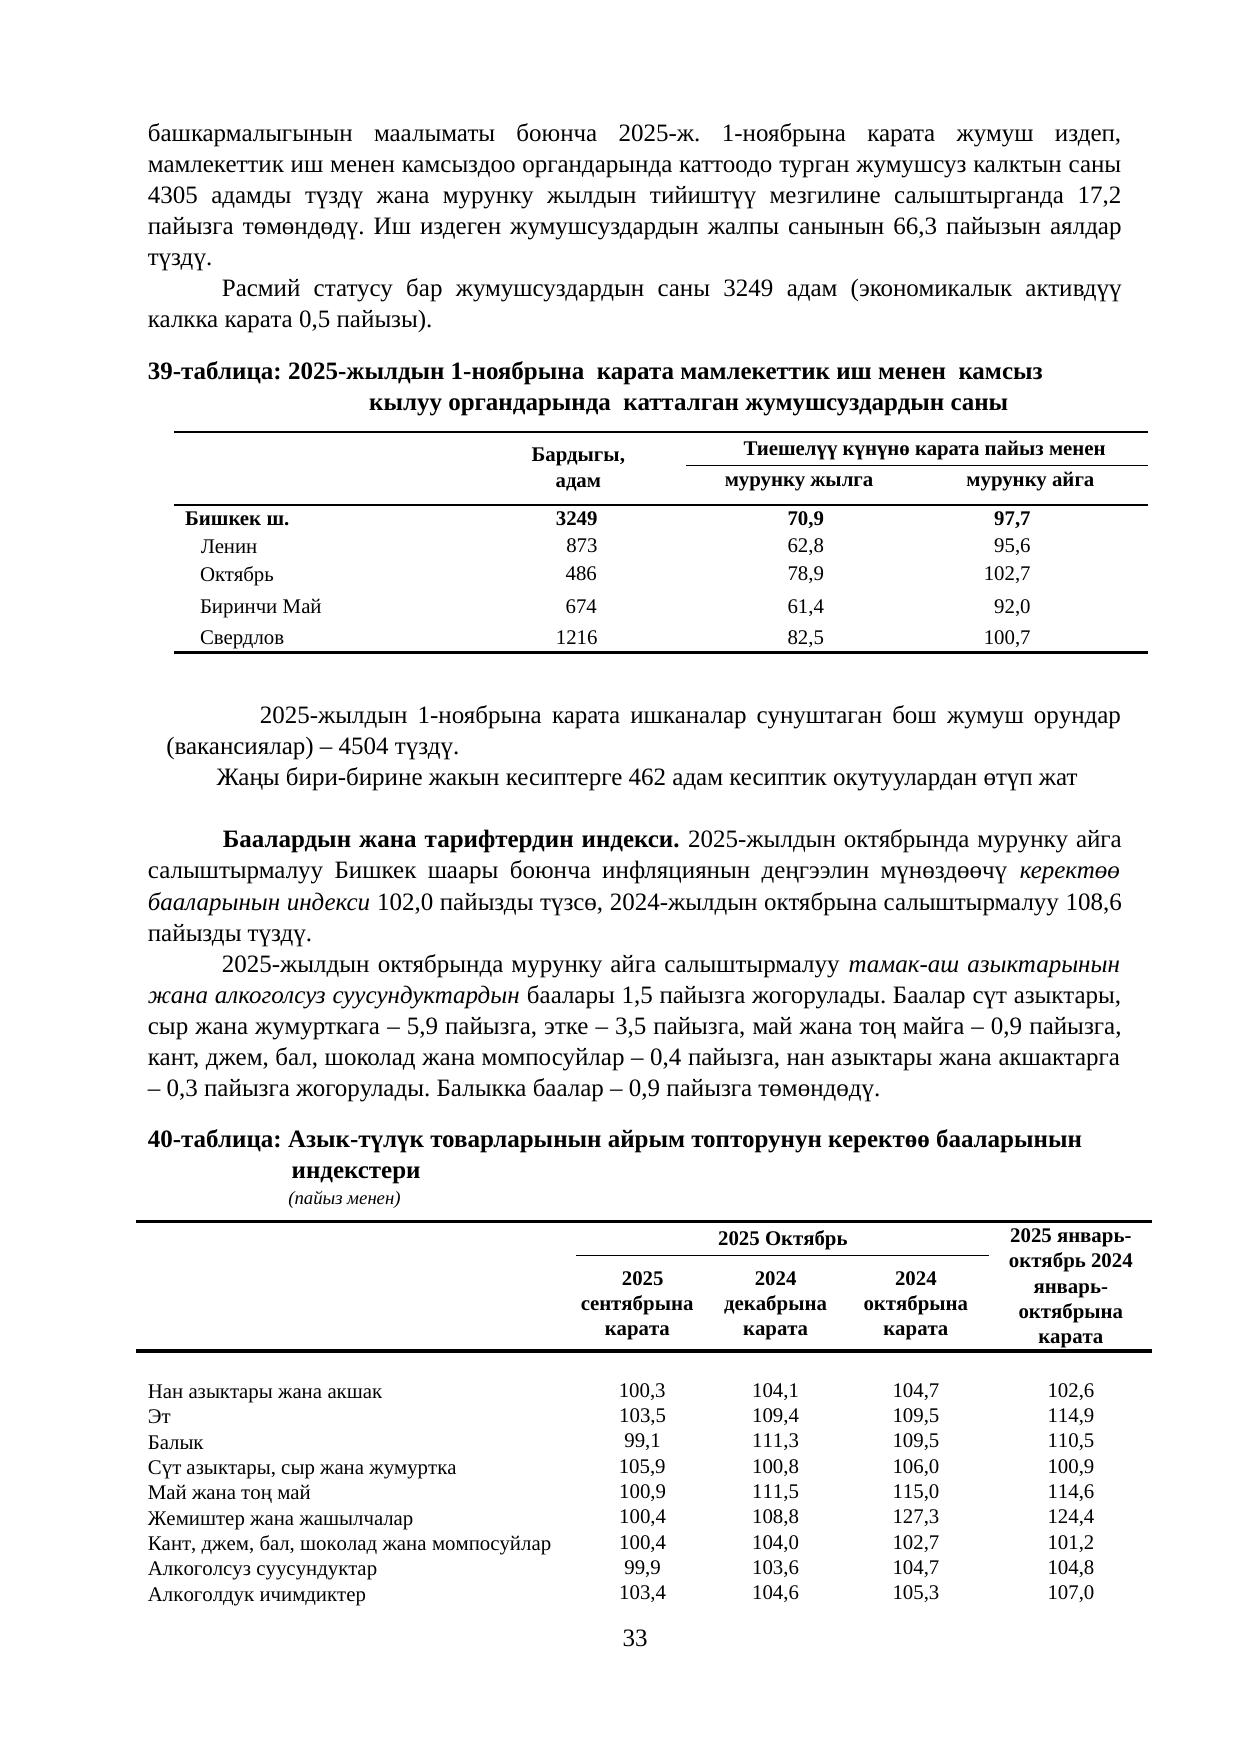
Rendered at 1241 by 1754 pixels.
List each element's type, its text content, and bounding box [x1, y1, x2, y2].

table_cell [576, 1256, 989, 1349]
text Расмий статусу бар жумушсуздардын саны 3249 адам (экономикалык активдүү калкка карата 0,5 пайызы). [148, 273, 1122, 333]
text (пайыз менен) [148, 1187, 1122, 1208]
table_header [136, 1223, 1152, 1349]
text 40-таблица: Азык-түлүк товарларынын айрым топторунун керектөө бааларынын [148, 1124, 1122, 1153]
text 2025-жылдын октябрында мурунку айга салыштырмалуу тамак-аш азыктарынын жана алкоголсуз суусундуктардын баалары 1,5 пайызга жогорулады. Баалар сүт азыктары, сыр жана жумурткага – 5,9 пайызга, этке – 3,5 пайызга, май жана тоң майга – 0,9 пайызга, кант, джем, бал, шоколад жана момпосуйлар – 0,4 пайызга, нан азыктары жана акшактарга – 0,3 пайызга жогорулады. Балыкка баалар – 0,9 пайызга төмөндөдү. [148, 949, 1122, 1102]
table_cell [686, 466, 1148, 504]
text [148, 118, 1122, 271]
text 39-таблица: 2025-жылдын 1-ноябрына карата мамлекеттик иш менен камсыз [148, 356, 1122, 385]
text Жаңы бири-бирине жакын кесиптерге 462 адам кесиптик окутуулардан өтүп жат [148, 762, 1122, 791]
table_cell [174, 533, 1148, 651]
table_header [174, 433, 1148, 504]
text Баалардын жана тарифтердин индекси. 2025-жылдын октябрында мурунку айга салыштырмалуу Бишкек шаары боюнча инфляциянын деңгээлин мүнөздөөчү керектөө бааларынын индекси 102,0 пайызды түзсө, 2024-жылдын октябрына салыштырмалуу 108,6 пайызды түздү. [148, 824, 1122, 946]
text 2025-жылдын 1-ноябрына карата ишканалар сунуштаган бош жумуш орундар (вакансиялар) – 4504 түздү. [148, 700, 1122, 760]
text кылуу органдарында катталган жумушсуздардын саны [295, 387, 1122, 416]
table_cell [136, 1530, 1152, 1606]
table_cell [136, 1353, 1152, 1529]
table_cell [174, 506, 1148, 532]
text индекстери [148, 1156, 1122, 1184]
